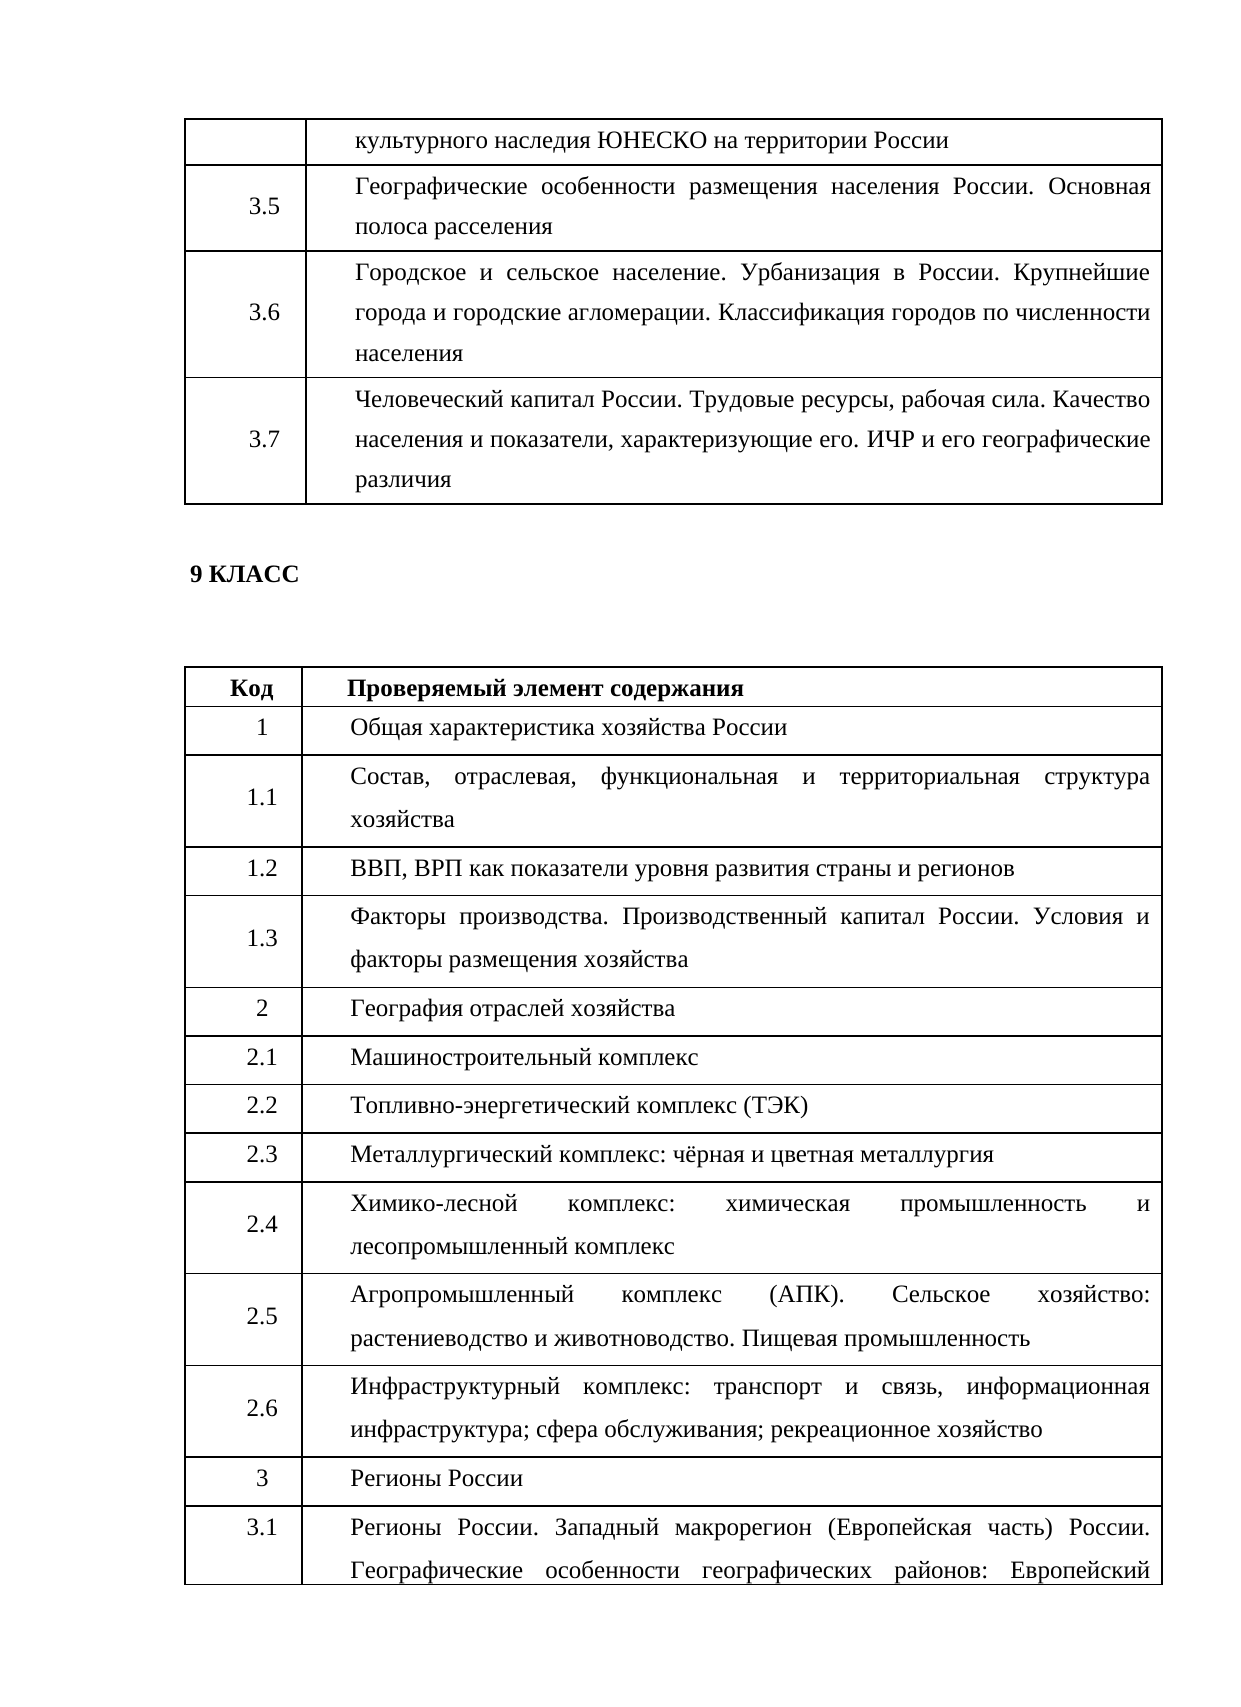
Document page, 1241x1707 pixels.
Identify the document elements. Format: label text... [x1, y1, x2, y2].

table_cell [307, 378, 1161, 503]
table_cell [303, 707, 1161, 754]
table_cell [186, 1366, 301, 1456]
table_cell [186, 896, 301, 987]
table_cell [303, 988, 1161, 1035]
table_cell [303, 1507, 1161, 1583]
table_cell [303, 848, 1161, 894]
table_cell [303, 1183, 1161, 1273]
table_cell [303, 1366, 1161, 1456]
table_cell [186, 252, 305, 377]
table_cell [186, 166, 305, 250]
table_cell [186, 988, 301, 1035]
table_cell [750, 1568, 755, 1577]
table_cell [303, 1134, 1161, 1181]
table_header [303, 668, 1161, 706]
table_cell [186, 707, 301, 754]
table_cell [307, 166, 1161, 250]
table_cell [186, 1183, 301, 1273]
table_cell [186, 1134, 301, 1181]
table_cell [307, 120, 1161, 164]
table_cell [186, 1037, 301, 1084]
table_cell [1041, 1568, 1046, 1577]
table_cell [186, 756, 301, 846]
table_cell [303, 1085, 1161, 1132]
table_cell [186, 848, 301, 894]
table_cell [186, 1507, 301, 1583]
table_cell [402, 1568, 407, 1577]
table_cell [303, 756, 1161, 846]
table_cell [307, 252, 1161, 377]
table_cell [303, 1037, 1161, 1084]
text 9 КЛАСС [190, 559, 1152, 587]
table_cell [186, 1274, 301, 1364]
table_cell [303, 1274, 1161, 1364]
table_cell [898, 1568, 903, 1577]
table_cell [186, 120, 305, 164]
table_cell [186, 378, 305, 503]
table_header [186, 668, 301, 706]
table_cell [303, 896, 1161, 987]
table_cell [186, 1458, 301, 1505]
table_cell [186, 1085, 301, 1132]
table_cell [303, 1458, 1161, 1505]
